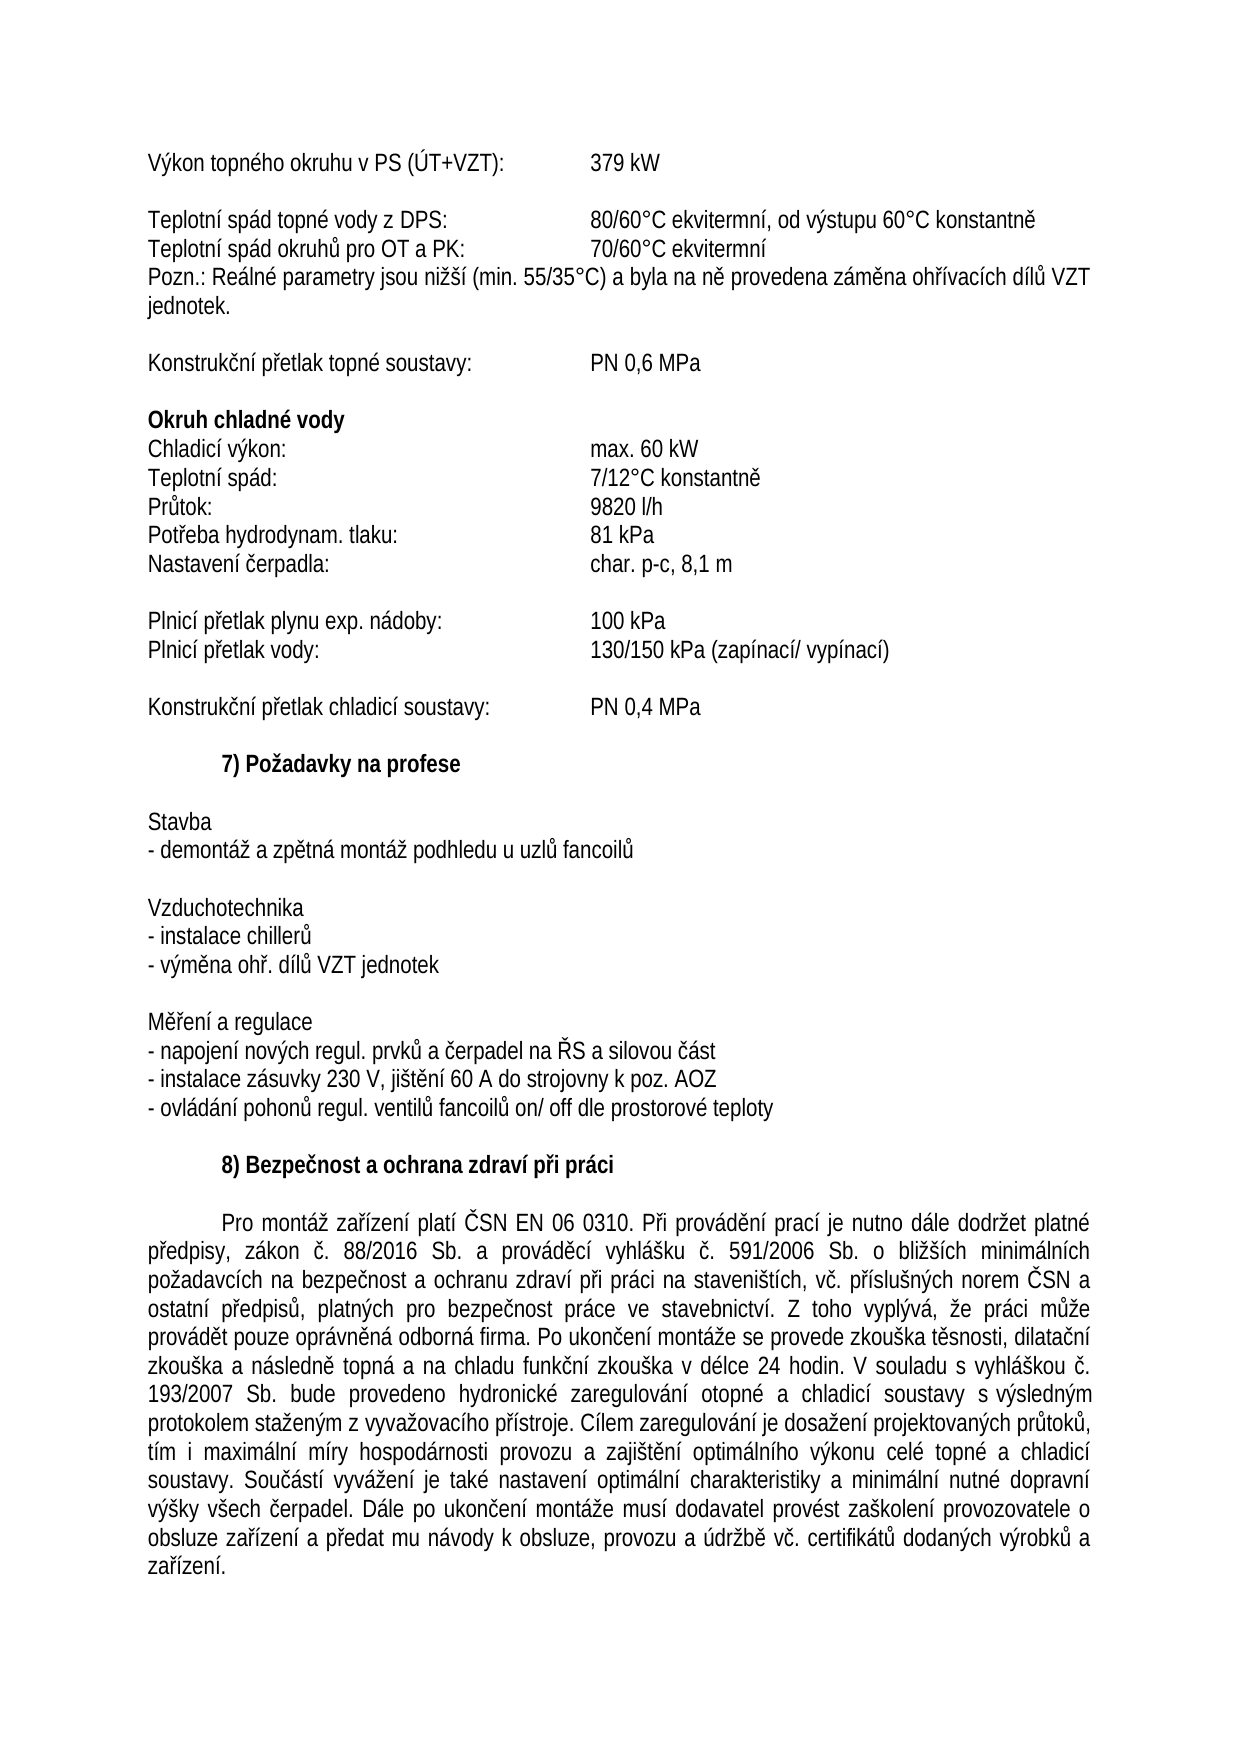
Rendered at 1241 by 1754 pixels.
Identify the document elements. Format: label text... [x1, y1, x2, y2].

text 7) Požadavky na profese [148, 749, 1092, 778]
text Potřeba hydrodynam. tlaku: 81 kPa [148, 520, 1092, 549]
text Teplotní spád: 7/12°C konstantně [148, 463, 1092, 491]
text - instalace chillerů [148, 921, 1092, 950]
text Okruh chladné vody [148, 406, 1092, 434]
text Průtok: 9820 l/h [148, 491, 1092, 520]
text - výměna ohř. dílů VZT jednotek [148, 950, 1092, 978]
text Teplotní spád topné vody z DPS: 80/60°C ekvitermní, od výstupu 60°C konstantně [148, 205, 1092, 234]
text Konstrukční přetlak topné soustavy: PN 0,6 MPa [148, 348, 1092, 377]
text - instalace zásuvky 230 V, jištění 60 A do strojovny k poz. AOZ [148, 1064, 1092, 1093]
text Pozn.: Reálné parametry jsou nižší (min. 55/35°C) a byla na ně provedena záměna ohřívacích dílů VZT jednotek. [148, 262, 1092, 319]
text - ovládání pohonů regul. ventilů fancoilů on/ off dle prostorové teploty [148, 1093, 1092, 1122]
text Stavba [148, 807, 1092, 835]
text Plnicí přetlak vody: 130/150 kPa (zapínací/ vypínací) [148, 635, 1092, 663]
text - napojení nových regul. prvků a čerpadel na ŘS a silovou část [148, 1036, 1092, 1064]
text Teplotní spád okruhů pro OT a PK: 70/60°C ekvitermní [148, 234, 1092, 262]
text Vzduchotechnika [148, 892, 1092, 921]
text 8) Bezpečnost a ochrana zdraví při práci [148, 1150, 1092, 1179]
text Měření a regulace [148, 1007, 1092, 1036]
text Konstrukční přetlak chladicí soustavy: PN 0,4 MPa [148, 692, 1092, 721]
text - demontáž a zpětná montáž podhledu u uzlů fancoilů [148, 835, 1092, 864]
text Pro montáž zařízení platí ČSN EN 06 0310. Při provádění prací je nutno dále dodržet platné předpisy, zákon č. 88/2016 Sb. a prováděcí vyhlášku č. 591/2006 Sb. o bližších minimálních požadavcích na bezpečnost a ochranu zdraví při práci na staveništích, vč. příslušných norem ČSN a ostatní předpisů, platných pro bezpečnost práce ve stavebnictví. Z toho vyplývá, že práci může provádět pouze oprávněná odborná firma. Po ukončení montáže se provede zkouška těsnosti, dilatační zkouška a následně topná a na chladu funkční zkouška v délce 24 hodin. V souladu s vyhláškou č. 193/2007 Sb. bude provedeno hydronické zaregulování otopné a chladicí soustavy s výsledným protokolem staženým z vyvažovacího přístroje. Cílem zaregulování je dosažení projektovaných průtoků, tím i maximální míry hospodárnosti provozu a zajištění optimálního výkonu celé topné a chladicí soustavy. Součástí vyvážení je také nastavení optimální charakteristiky a minimální nutné dopravní výšky všech čerpadel. Dále po ukončení montáže musí dodavatel provést zaškolení provozovatele o obsluze zařízení a předat mu návody k obsluze, provozu a údržbě vč. certifikátů dodaných výrobků a zařízení. [148, 1208, 1092, 1580]
text Výkon topného okruhu v PS (ÚT+VZT): 379 kW [148, 148, 1092, 176]
text Plnicí přetlak plynu exp. nádoby: 100 kPa [148, 606, 1092, 635]
text Nastavení čerpadla: char. p-c, 8,1 m [148, 549, 1092, 577]
text Chladicí výkon: max. 60 kW [148, 434, 1092, 463]
